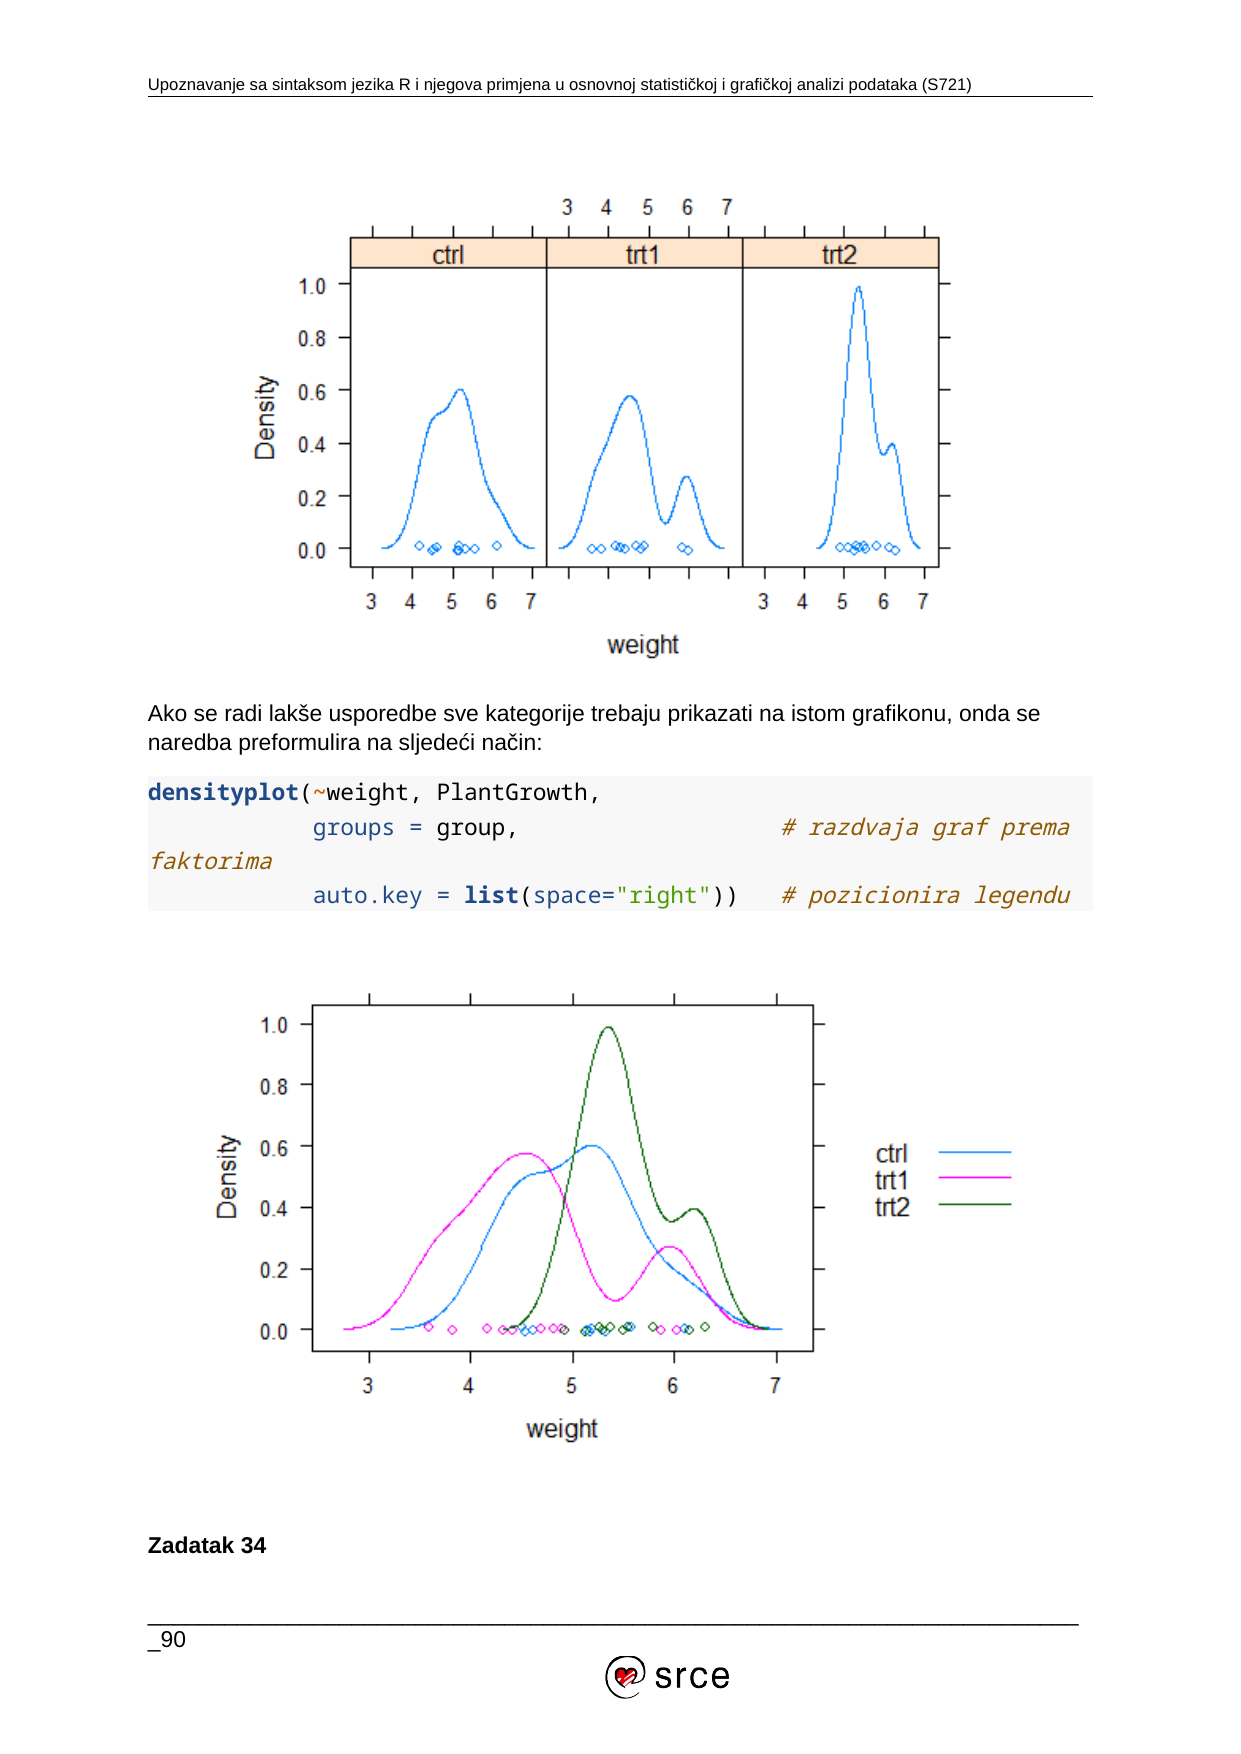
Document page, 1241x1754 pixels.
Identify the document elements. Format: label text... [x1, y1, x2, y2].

picture [203, 932, 1037, 1463]
picture [605, 1656, 729, 1699]
text densityplot(~weight, PlantGrowth, groups = group, # razdvaja graf prema faktorima auto.key = list(space="right")) # pozicionira legendu [148, 776, 1093, 911]
picture [241, 147, 999, 679]
text Ako se radi lakše usporedbe sve kategorije trebaju prikazati na istom grafikonu, onda se naredba preformulira na sljedeći način: [148, 699, 1093, 755]
text Zadatak 34 [148, 1532, 1093, 1558]
